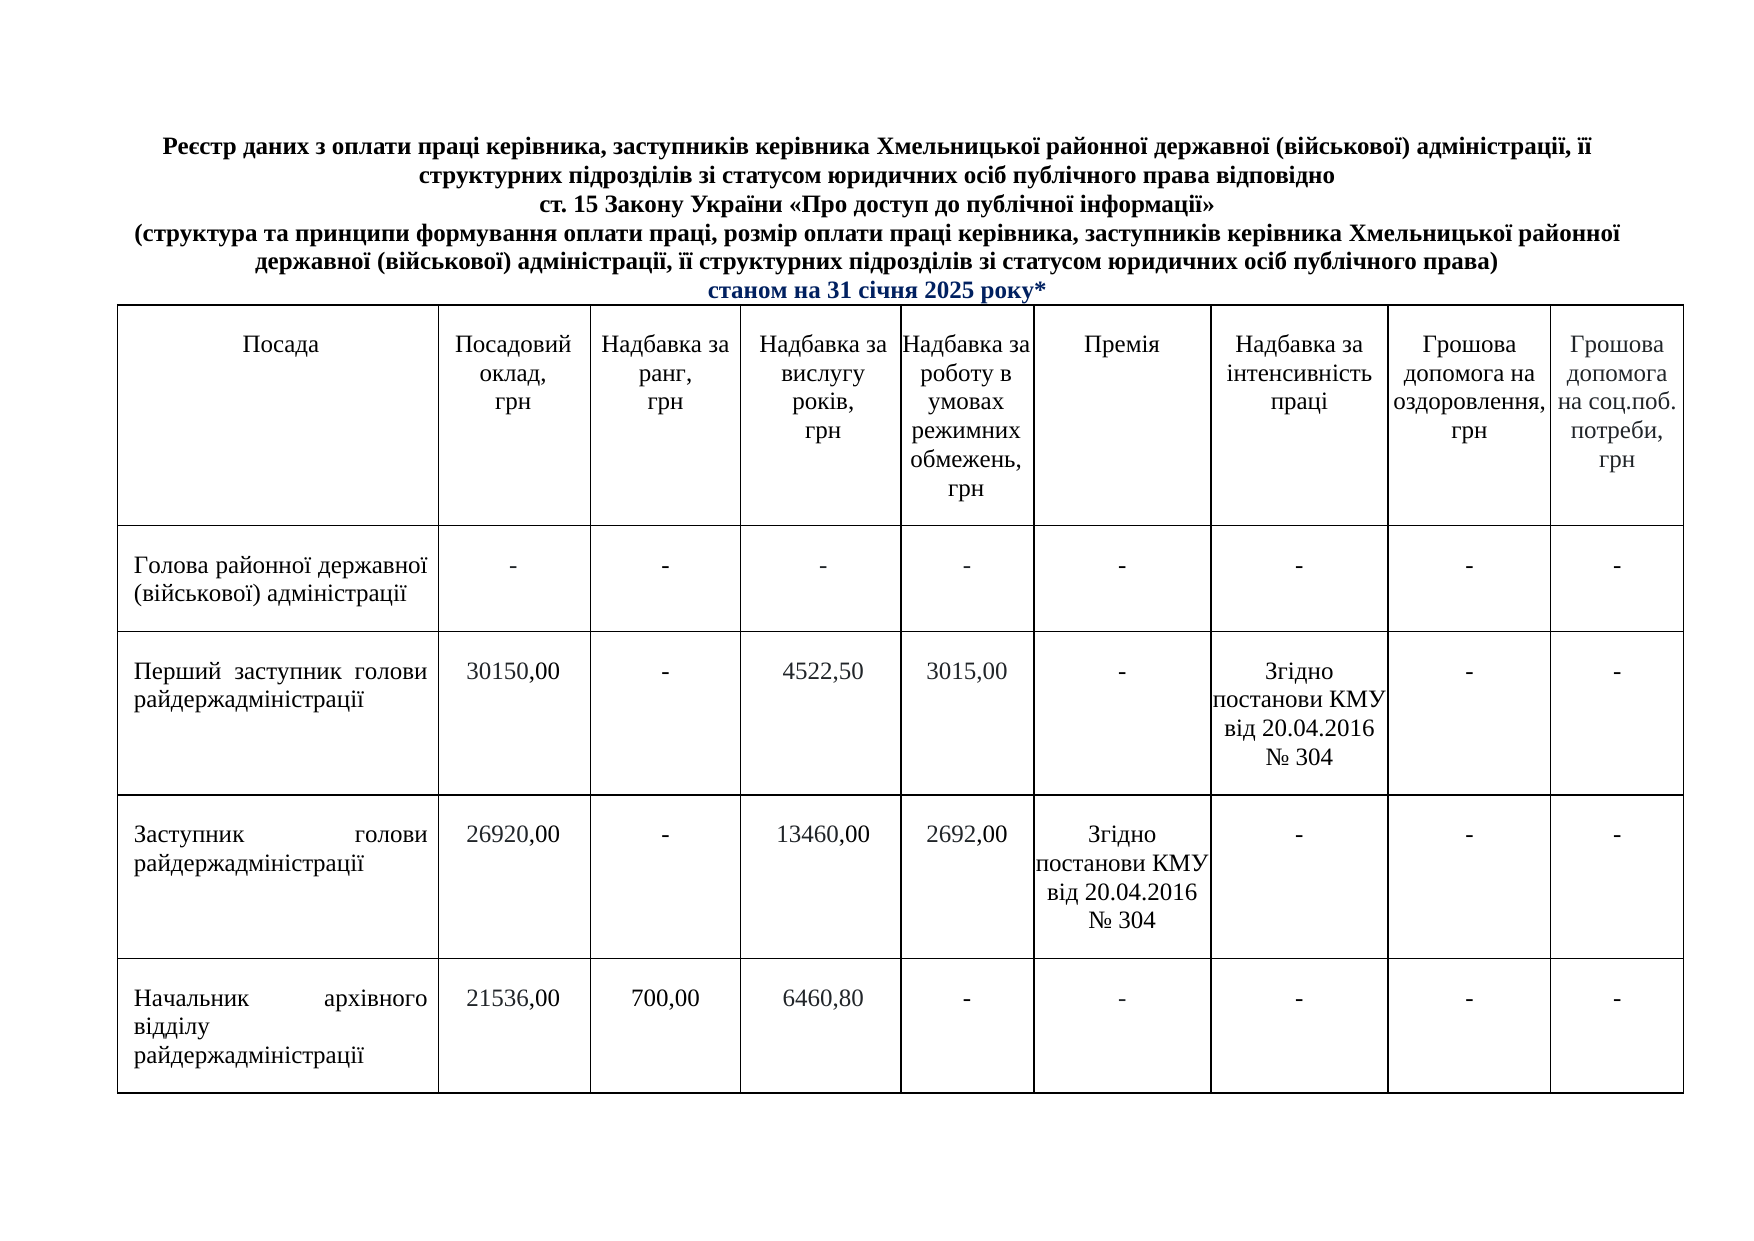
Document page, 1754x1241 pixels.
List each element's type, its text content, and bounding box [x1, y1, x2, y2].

table_cell Перший заступник голови райдержадміністрації [118, 632, 438, 794]
table_cell - [1035, 526, 1210, 631]
subtitle (структура та принципи формування оплати праці, розмір оплати праці керівника, заступників керівника Хмельницької районної державної (військової) адміністрації, її структурних підрозділів зі статусом юридичних осіб публічного права) [118, 218, 1636, 275]
table_cell 6460,80 [741, 959, 900, 1092]
table_header Грошова допомога на оздоровлення, грн [1389, 306, 1550, 525]
table_header Посадовий оклад, грн [439, 306, 590, 525]
table_header Надбавка за ранг, грн [591, 306, 740, 525]
table_cell - [591, 526, 740, 631]
table_cell - [1212, 959, 1387, 1092]
table_cell 13460,00 [741, 796, 900, 958]
table_cell - [439, 526, 590, 631]
table_cell Голова районної державної (військової) адміністрації [118, 526, 438, 631]
table_cell - [1551, 959, 1683, 1092]
table_cell 21536,00 [439, 959, 590, 1092]
subtitle ст. 15 Закону України «Про доступ до публічної інформації» [118, 189, 1636, 218]
table_cell - [902, 959, 1033, 1092]
table_header Премія [1035, 306, 1210, 525]
table_cell 2692,00 [902, 796, 1033, 958]
table_header Надбавка за роботу в умовах режимних обмежень, грн [902, 306, 1033, 525]
table_cell 700,00 [591, 959, 740, 1092]
table_cell - [741, 526, 900, 631]
table_cell - [591, 632, 740, 794]
table_cell - [591, 796, 740, 958]
table_cell - [1389, 796, 1550, 958]
table_cell Згідно постанови КМУ від 20.04.2016 № 304 [1035, 796, 1210, 958]
table_cell - [1035, 959, 1210, 1092]
table_cell - [1551, 796, 1683, 958]
table_cell Заступник голови райдержадміністрації [118, 796, 438, 958]
table_cell 4522,50 [741, 632, 900, 794]
table_cell - [1551, 526, 1683, 631]
table_cell - [1035, 632, 1210, 794]
table_cell - [1551, 632, 1683, 794]
table_cell - [1212, 526, 1387, 631]
table_header Посада [118, 306, 438, 525]
table_cell - [1389, 959, 1550, 1092]
table_header Грошова допомога на соц.поб. потреби, грн [1551, 306, 1683, 525]
table_header Надбавка за інтенсивність праці [1212, 306, 1387, 525]
subtitle Реєстр даних з оплати праці керівника, заступників керівника Хмельницької районної державної (військової) адміністрації, її структурних підрозділів зі статусом юридичних осіб публічного права відповідно [118, 131, 1636, 189]
table_cell 3015,00 [902, 632, 1033, 794]
table_cell - [1389, 632, 1550, 794]
table_cell - [1389, 526, 1550, 631]
table_cell - [1212, 796, 1387, 958]
table_header Надбавка за вислугу років, грн [741, 306, 900, 525]
table_cell Начальник архівного відділу райдержадміністрації [118, 959, 438, 1092]
subtitle станом на 31 січня 2025 року* [118, 275, 1636, 304]
table_cell Згідно постанови КМУ від 20.04.2016 № 304 [1212, 632, 1387, 794]
table_cell 30150,00 [439, 632, 590, 794]
table_cell - [902, 526, 1033, 631]
table_cell 26920,00 [439, 796, 590, 958]
